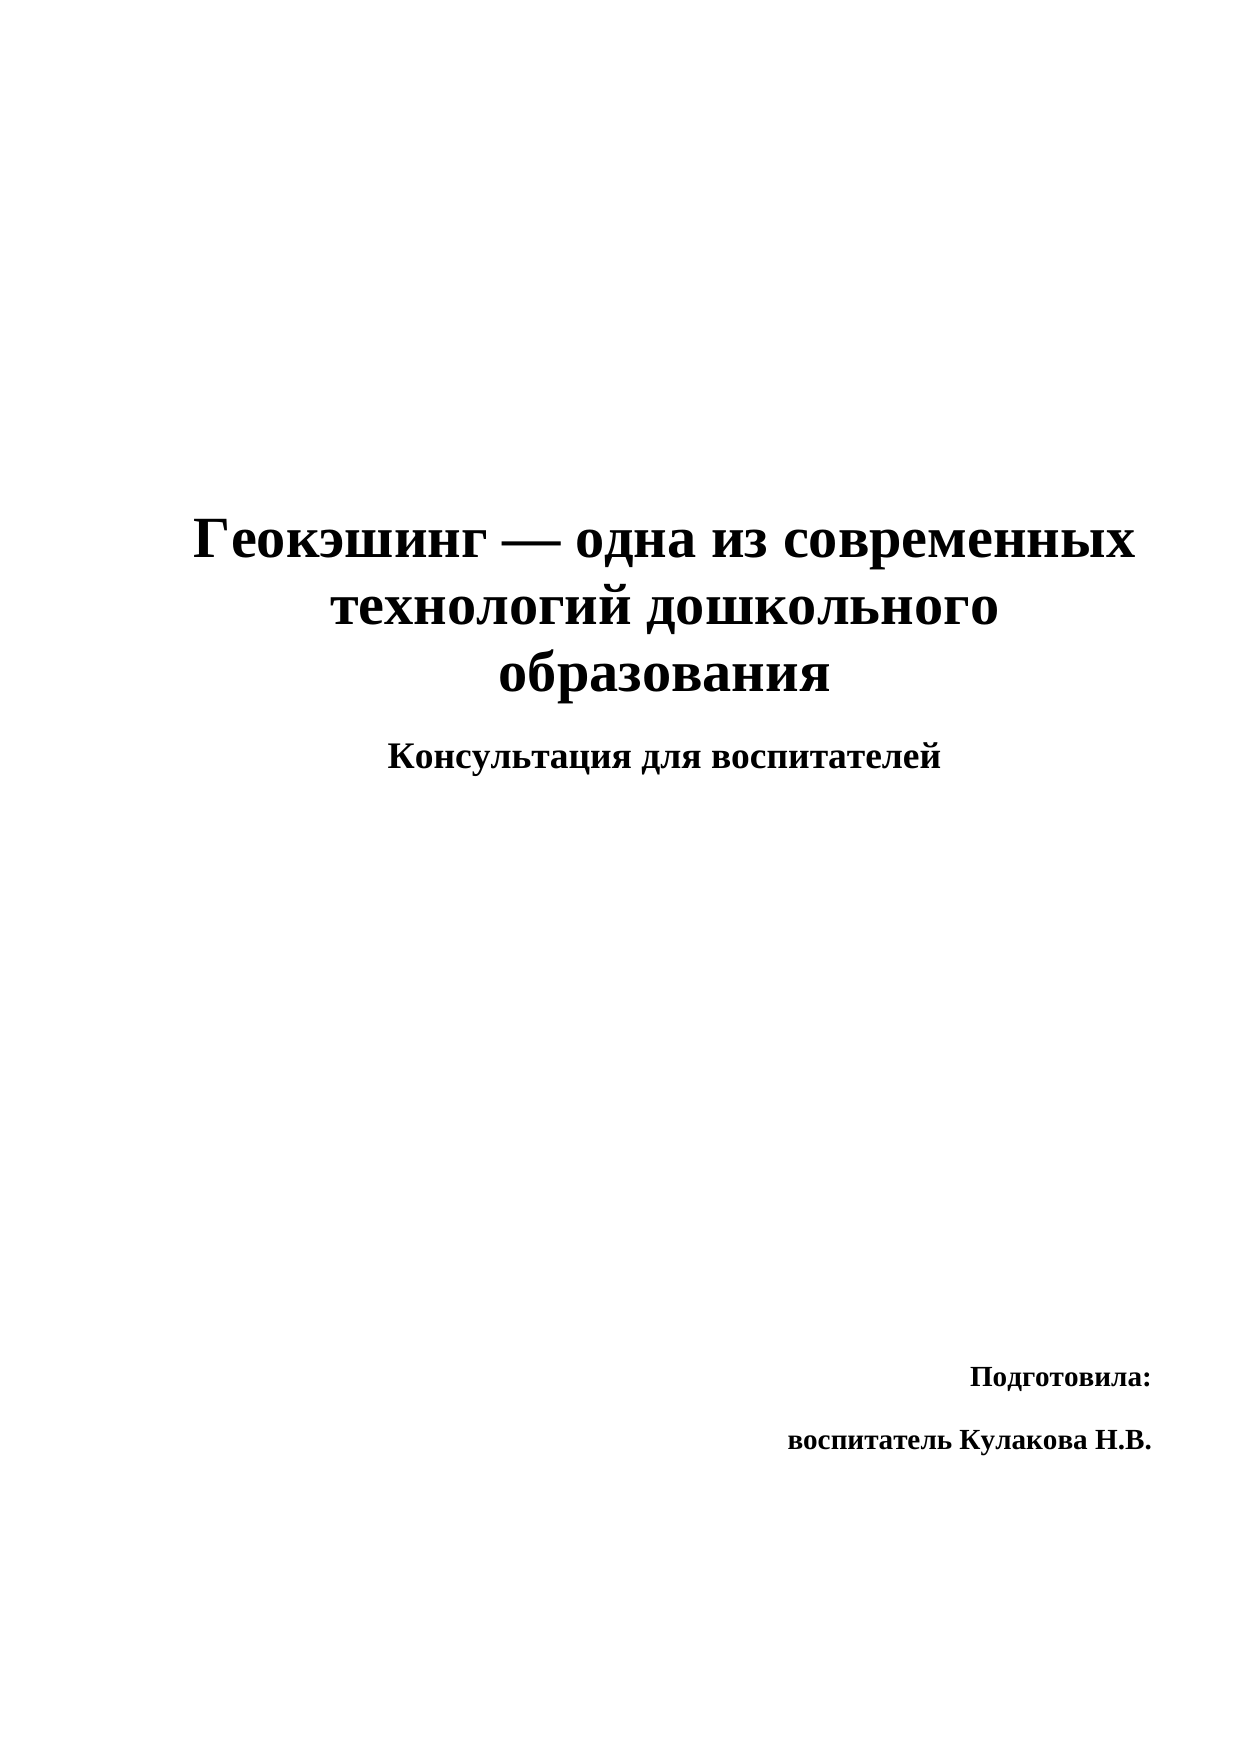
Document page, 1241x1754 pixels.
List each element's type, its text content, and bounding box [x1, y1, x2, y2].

text Подготовила: [177, 1359, 1152, 1393]
text воспитатель Кулакова Н.В. [177, 1422, 1152, 1456]
text Геокэшинг — одна из современных технологий дошкольного образования [177, 503, 1152, 704]
text Консультация для воспитателей [177, 733, 1152, 777]
